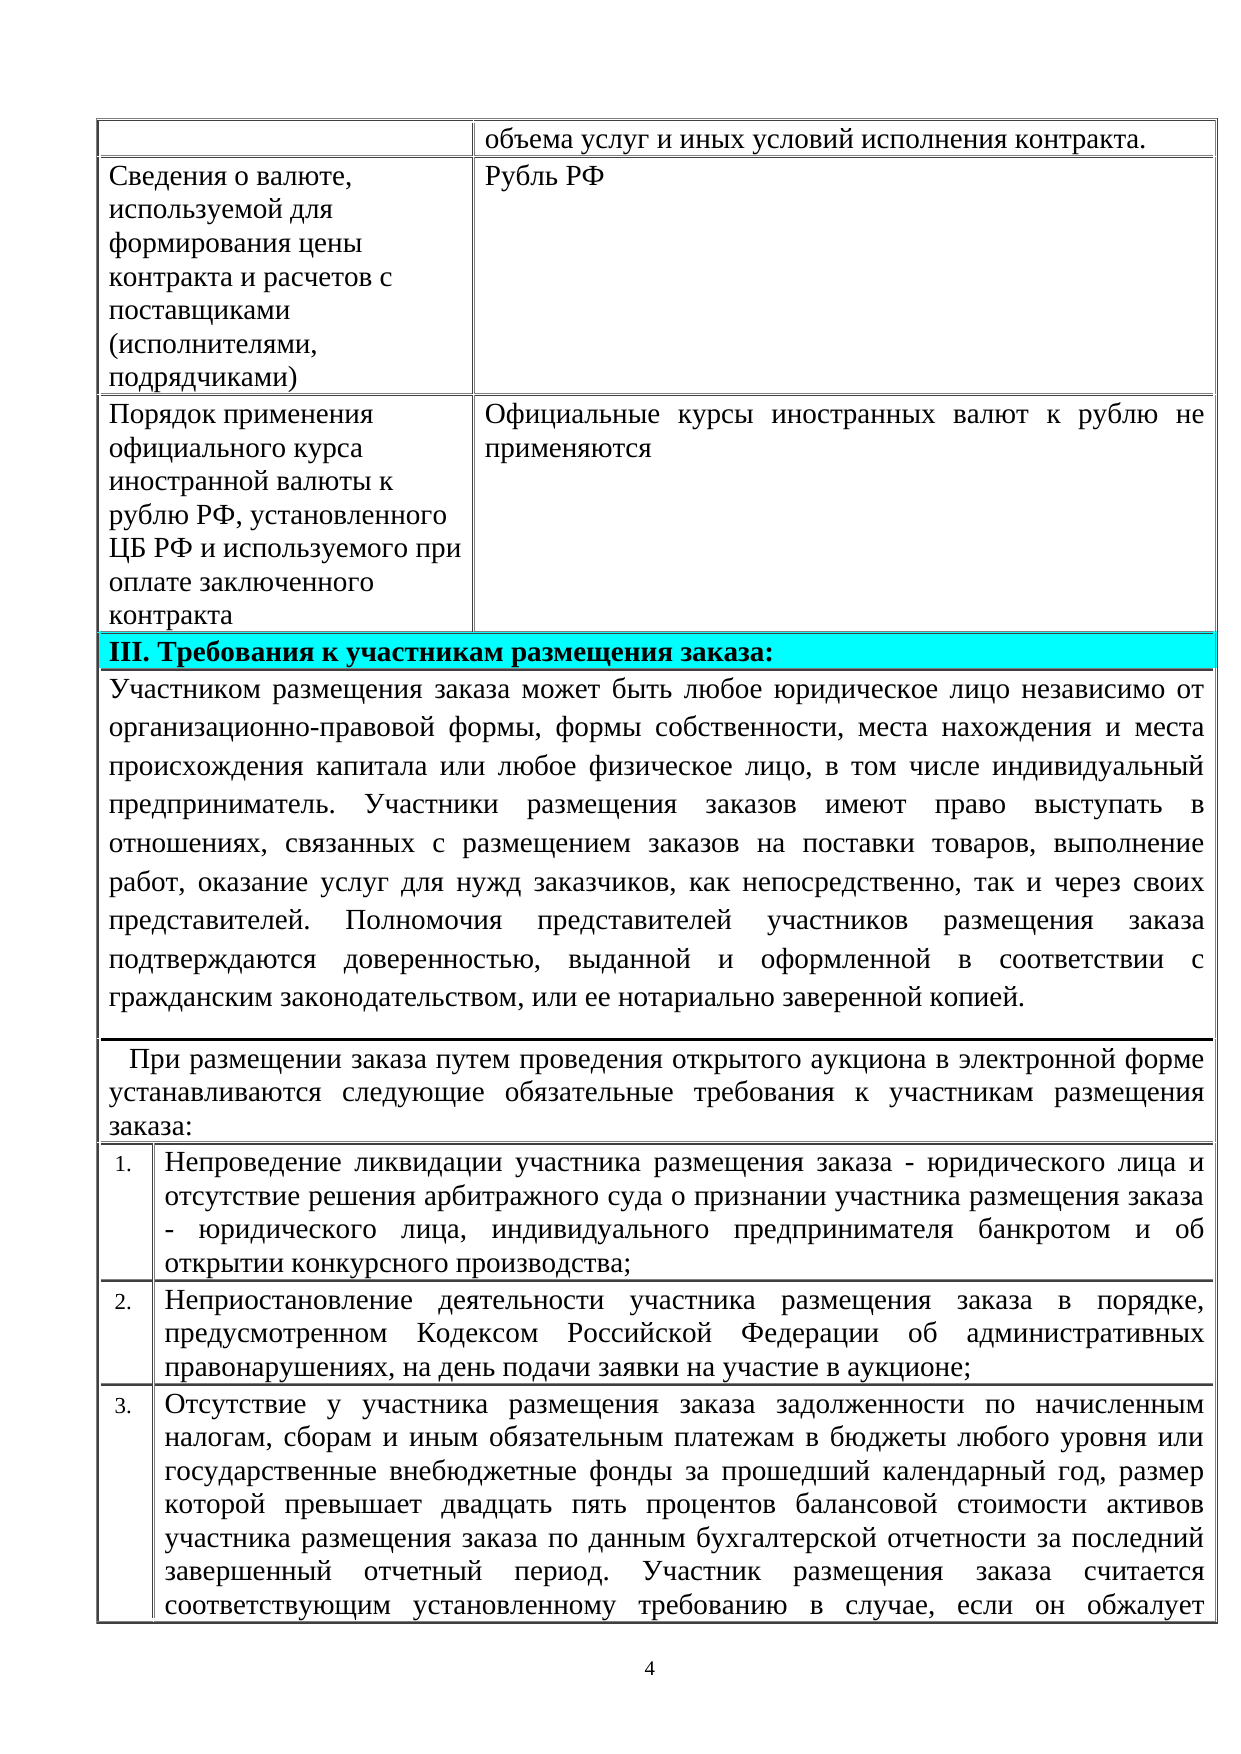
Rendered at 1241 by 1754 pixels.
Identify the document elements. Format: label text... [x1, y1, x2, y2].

table_cell Официальные курсы иностранных валют к рублю не применяются [475, 393, 1215, 631]
table_cell Непроведение ликвидации участника размещения заказа - юридического лица и отсутствие решения арбитражного суда о признании участника размещения заказа - юридического лица, индивидуального предпринимателя банкротом и об открытии конкурсного производства; [153, 1141, 1217, 1279]
table_cell [99, 1383, 153, 1621]
table_cell [97, 1141, 153, 1279]
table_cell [99, 121, 473, 155]
table_cell Рубль РФ [475, 155, 1215, 393]
table_cell III. Требования к участникам размещения заказа: [99, 631, 1215, 668]
table_cell Участником размещения заказа может быть любое юридическое лицо независимо от организационно-правовой формы, формы собственности, места нахождения и места происхождения капитала или любое физическое лицо, в том числе индивидуальный предприниматель. Участники размещения заказов имеют право выступать в отношениях, связанных с размещением заказов на поставки товаров, выполнение работ, оказание услуг для нужд заказчиков, как непосредственно, так и через своих представителей. Полномочия представителей участников размещения заказа подтверждаются доверенностью, выданной и оформленной в соответствии с гражданским законодательством, или ее нотариально заверенной копией. [99, 668, 1215, 1037]
table_cell Сведения о валюте, используемой для формирования цены контракта и расчетов с поставщиками (исполнителями, подрядчиками) [99, 155, 472, 393]
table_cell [473, 119, 1215, 155]
table_cell Порядок применения официального курса иностранной валюты к рублю РФ, установленного ЦБ РФ и используемого при оплате заключенного контракта [99, 393, 472, 631]
table_cell Неприостановление деятельности участника размещения заказа в порядке, предусмотренном Кодексом Российской Федерации об административных правонарушениях, на день подачи заявки на участие в аукционе; [155, 1279, 1215, 1383]
table_cell При размещении заказа путем проведения открытого аукциона в электронной форме устанавливаются следующие обязательные требования к участникам размещения заказа: [97, 1038, 1217, 1141]
table_cell [99, 1279, 152, 1383]
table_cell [153, 1383, 1215, 1621]
